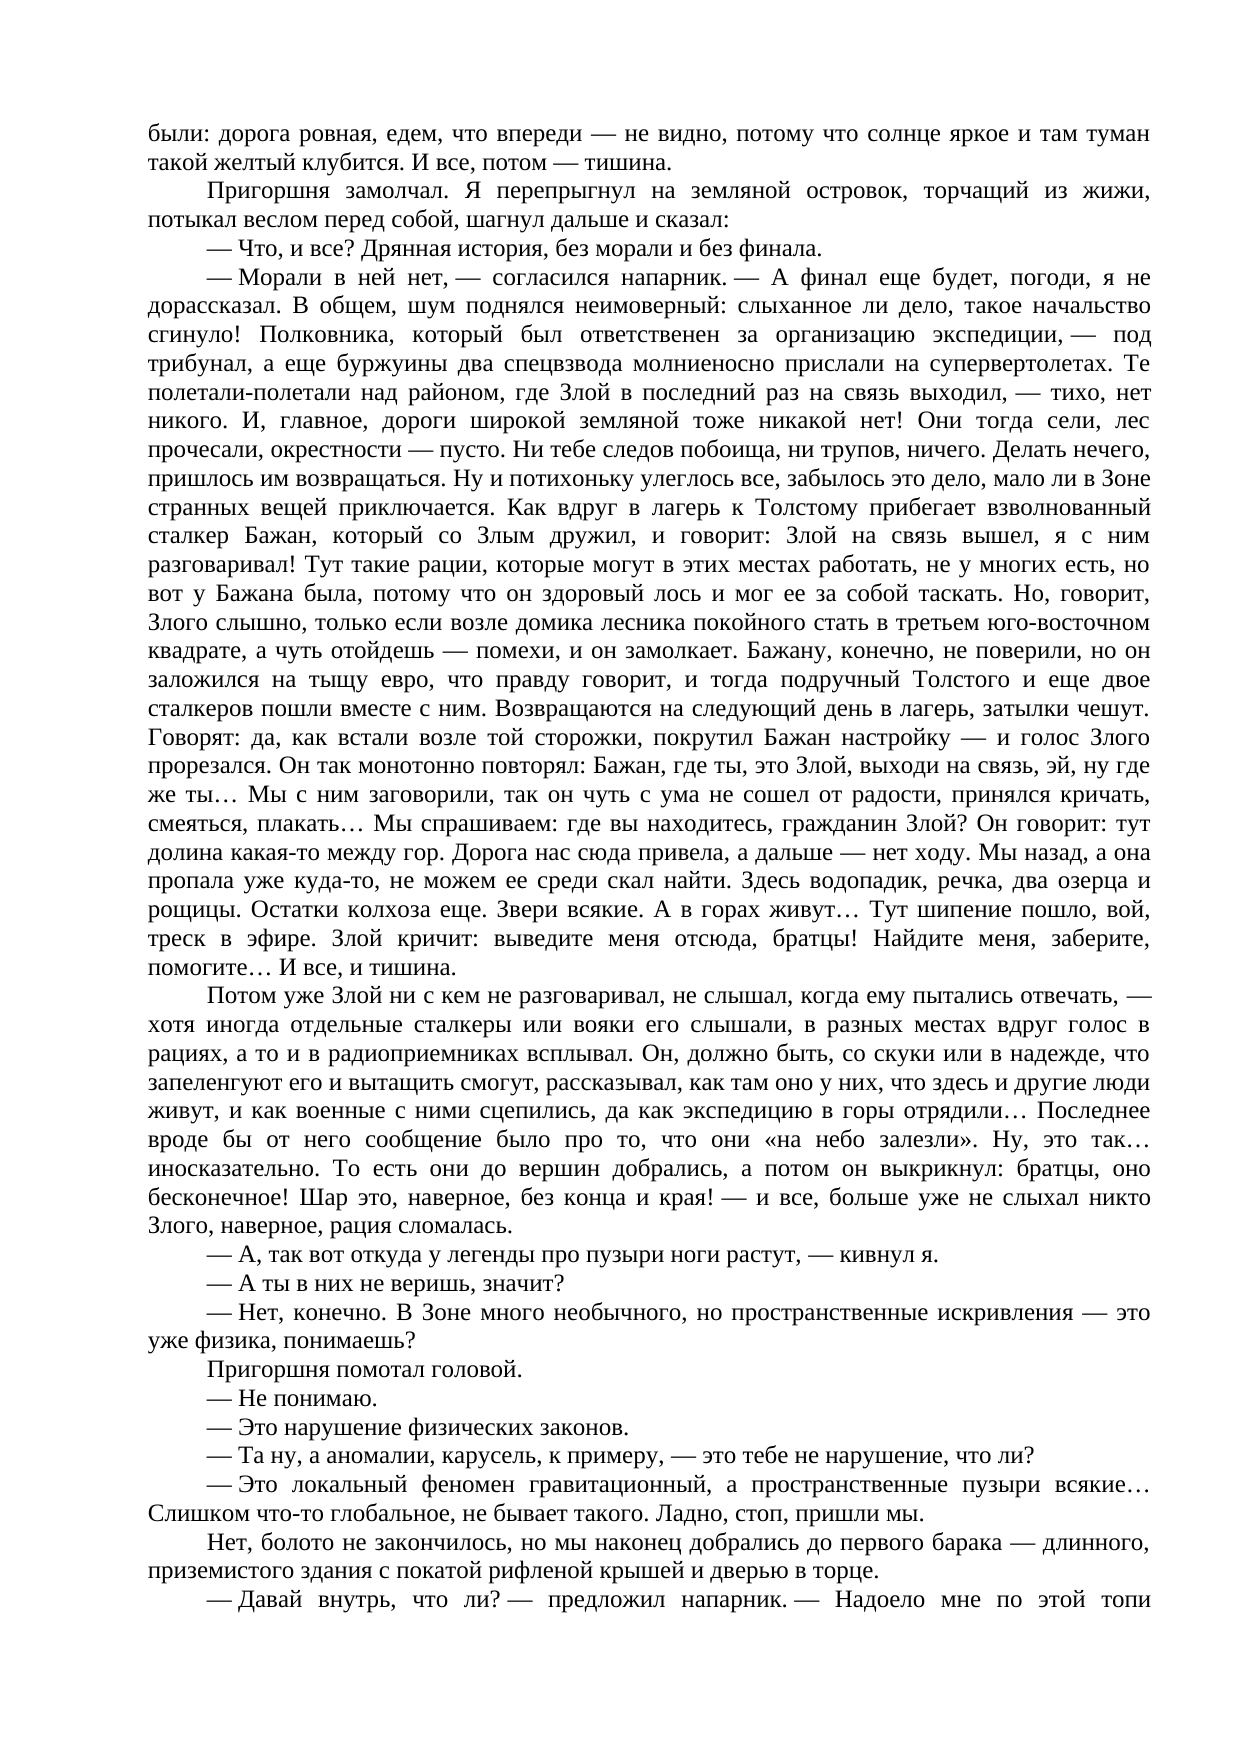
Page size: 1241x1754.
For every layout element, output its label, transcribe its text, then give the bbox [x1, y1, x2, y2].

text — Морали в ней нет, — согласился напарник. — А финал еще будет, погоди, я не дорассказал. В общем, шум поднялся неимоверный: слыханное ли дело, такое начальство сгинуло! Полковника, который был ответственен за организацию экспедиции, — под трибунал, а еще буржуины два спецвзвода молниеносно прислали на супервертолетах. Те полетали-полетали над районом, где Злой в последний раз на связь выходил, — тихо, нет никого. И, главное, дороги широкой земляной тоже никакой нет! Они тогда сели, лес прочесали, окрестности — пусто. Ни тебе следов побоища, ни трупов, ничего. Делать нечего, пришлось им возвращаться. Ну и потихоньку улеглось все, забылось это дело, мало ли в Зоне странных вещей приключается. Как вдруг в лагерь к Толстому прибегает взволнованный сталкер Бажан, который со Злым дружил, и говорит: Злой на связь вышел, я с ним разговаривал! Тут такие рации, которые могут в этих местах работать, не у многих есть, но вот у Бажана была, потому что он здоровый лось и мог ее за собой таскать. Но, говорит, Злого слышно, только если возле домика лесника покойного стать в третьем юго-восточном квадрате, а чуть отойдешь — помехи, и он замолкает. Бажану, конечно, не поверили, но он заложился на тыщу евро, что правду говорит, и тогда подручный Толстого и еще двое сталкеров пошли вместе с ним. Возвращаются на следующий день в лагерь, затылки чешут. Говорят: да, как встали возле той сторожки, покрутил Бажан настройку — и голос Злого прорезался. Он так монотонно повторял: Бажан, где ты, это Злой, выходи на связь, эй, ну где же ты… Мы с ним заговорили, так он чуть с ума не сошел от радости, принялся кричать, смеяться, плакать… Мы спрашиваем: где вы находитесь, гражданин Злой? Он говорит: тут долина какая-то между гор. Дорога нас сюда привела, а дальше — нет ходу. Мы назад, а она пропала уже куда-то, не можем ее среди скал найти. Здесь водопадик, речка, два озерца и рощицы. Остатки колхоза еще. Звери всякие. А в горах живут… Тут шипение пошло, вой, треск в эфире. Злой кричит: выведите меня отсюда, братцы! Найдите меня, заберите, помогите… И все, и тишина. [148, 262, 1152, 981]
text Пригоршня помотал головой. [148, 1354, 1152, 1383]
text — Нет, конечно. В Зоне много необычного, но пространственные искривления — это уже физика, понимаешь? [148, 1297, 1152, 1354]
text — Это нарушение физических законов. [148, 1412, 1152, 1441]
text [148, 118, 1152, 176]
text Нет, болото не закончилось, но мы наконец добрались до первого барака — длинного, приземистого здания с покатой рифленой крышей и дверью в торце. [148, 1527, 1152, 1584]
text — А ты в них не веришь, значит? [148, 1268, 1152, 1297]
text — Та ну, а аномалии, карусель, к примеру, — это тебе не нарушение, что ли? [148, 1441, 1152, 1469]
text — Это локальный феномен гравитационный, а пространственные пузыри всякие… Слишком что-то глобальное, не бывает такого. Ладно, стоп, пришли мы. [148, 1469, 1152, 1527]
text — Что, и все? Дрянная история, без морали и без финала. [148, 233, 1152, 262]
text — Не понимаю. [148, 1383, 1152, 1412]
text Пригоршня замолчал. Я перепрыгнул на земляной островок, торчащий из жижи, потыкал веслом перед собой, шагнул дальше и сказал: [148, 176, 1152, 233]
text Потом уже Злой ни с кем не разговаривал, не слышал, когда ему пытались отвечать, — хотя иногда отдельные сталкеры или вояки его слышали, в разных местах вдруг голос в рациях, а то и в радиоприемниках всплывал. Он, должно быть, со скуки или в надежде, что запеленгуют его и вытащить смогут, рассказывал, как там оно у них, что здесь и другие люди живут, и как военные с ними сцепились, да как экспедицию в горы отрядили… Последнее вроде бы от него сообщение было про то, что они «на небо залезли». Ну, это так… иносказательно. То есть они до вершин добрались, а потом он выкрикнул: братцы, оно бесконечное! Шар это, наверное, без конца и края! — и все, больше уже не слыхал никто Злого, наверное, рация сломалась. [148, 981, 1152, 1239]
text — А, так вот откуда у легенды про пузыри ноги растут, — кивнул я. [148, 1239, 1152, 1268]
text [148, 1584, 1152, 1613]
